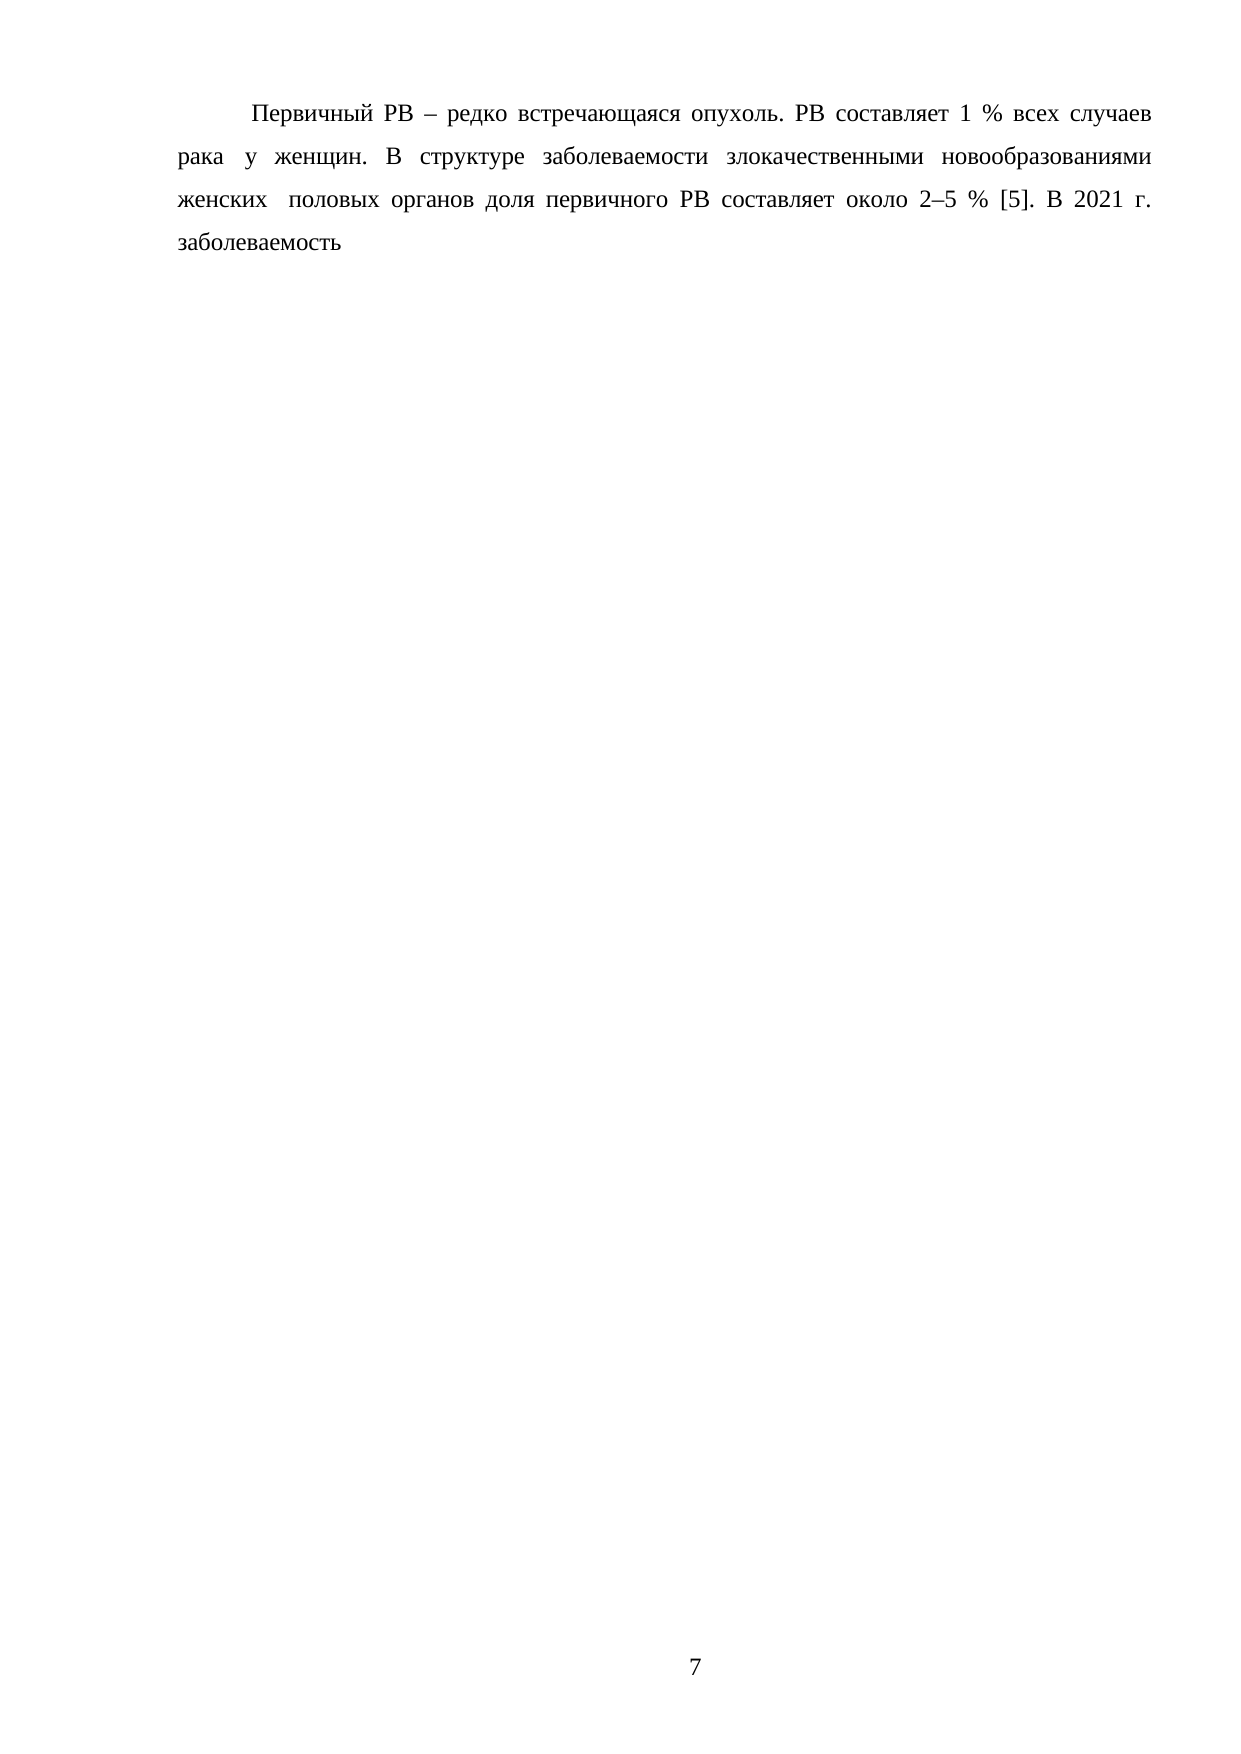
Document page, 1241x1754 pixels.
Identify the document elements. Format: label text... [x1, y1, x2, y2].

text Первичный РВ – редко встречающаяся опухоль. РВ составляет 1 % всех случаев рака у женщин. В структуре заболеваемости злокачественными новообразованиями женских половых органов доля первичного РВ составляет около 2–5 % [5]. В 2021 г. заболеваемость [177, 98, 1152, 256]
